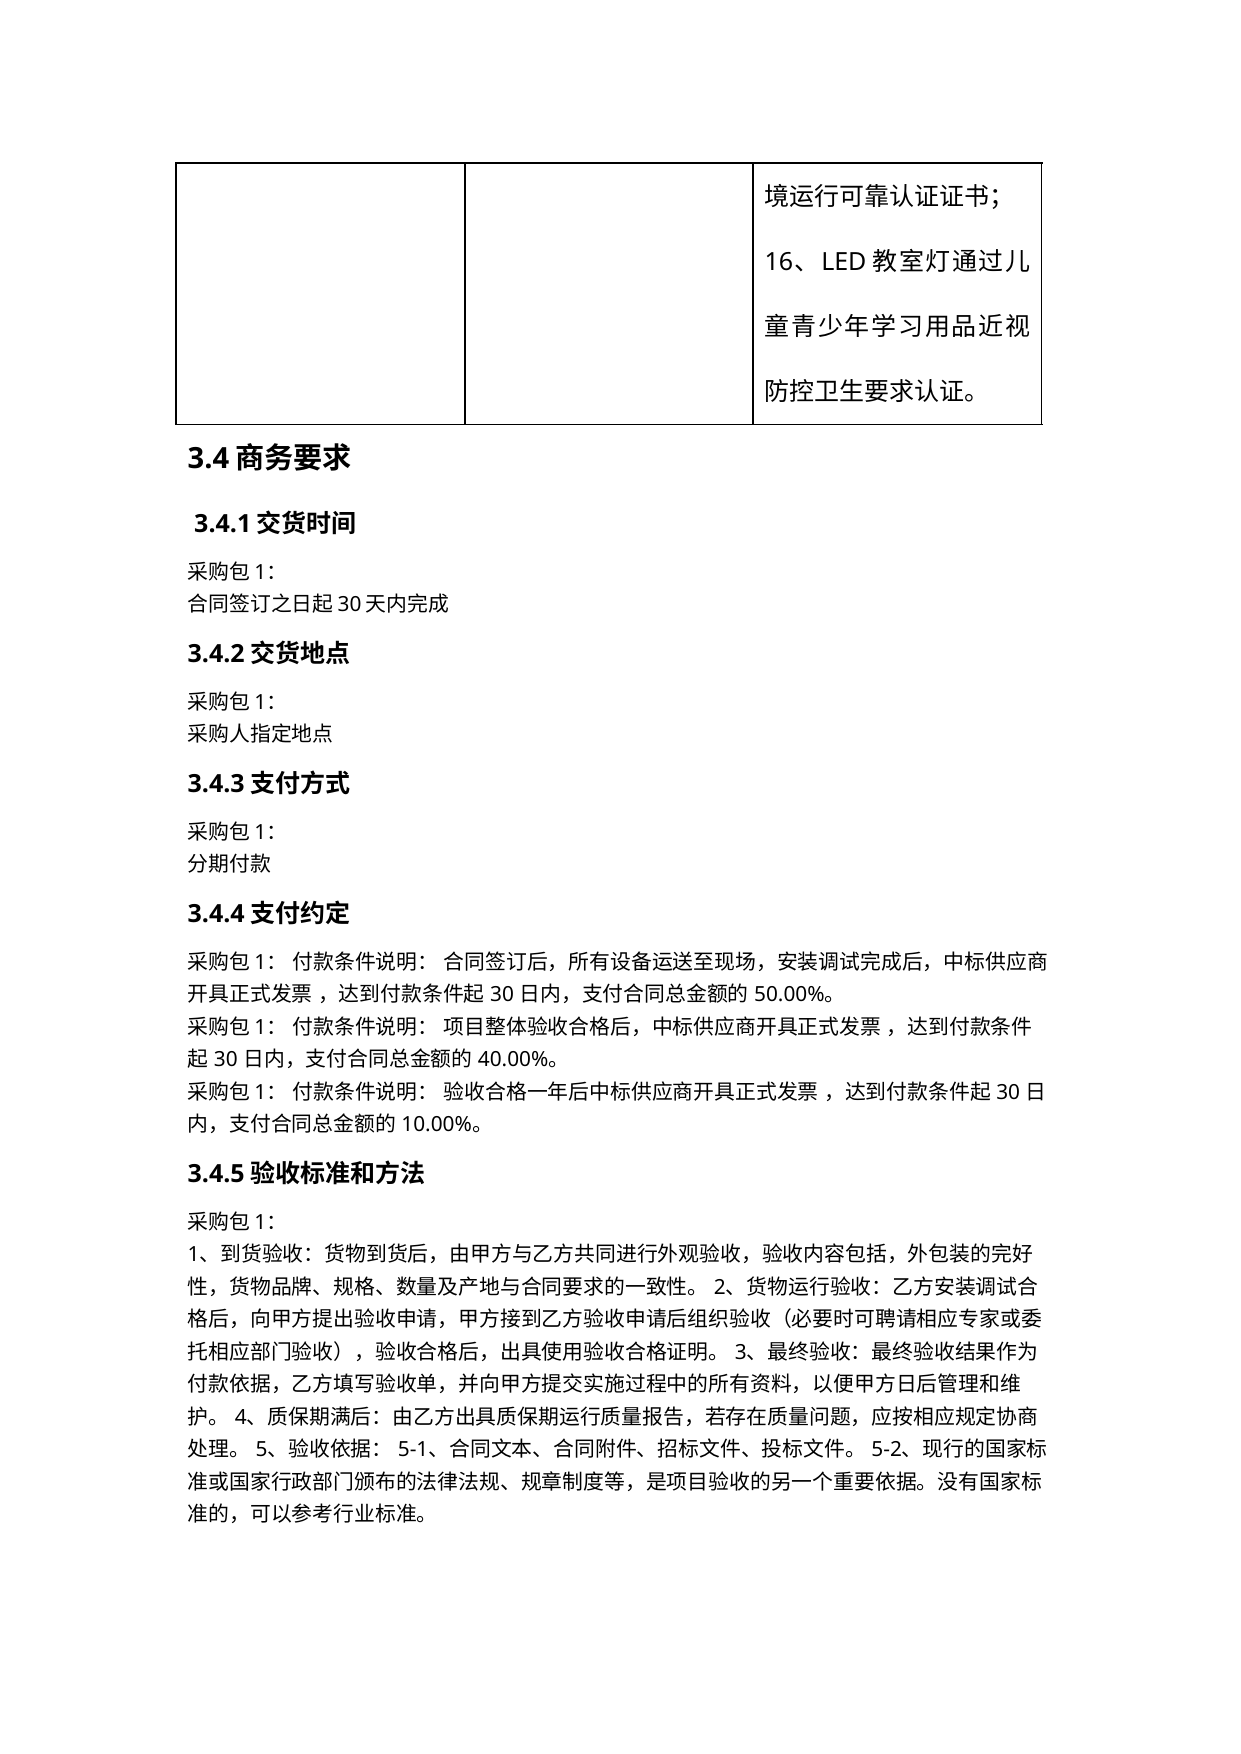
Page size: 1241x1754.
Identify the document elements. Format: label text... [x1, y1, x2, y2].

text 采购包1： [187, 1205, 1053, 1238]
text 采购包1： [187, 815, 1053, 848]
text 采购包1： 付款条件说明： 合同签订后，所有设备运送至现场，安装调试完成后，中标供应商开具正式发票 ，达到付款条件起 30 日内，支付合同总金额的 50.00%。 [187, 945, 1053, 1010]
text 3.4.3支付方式 [187, 750, 1053, 815]
text 3.4.2交货地点 [187, 620, 1053, 685]
text 采购人指定地点 [187, 718, 1053, 750]
text 采购包1： 付款条件说明： 项目整体验收合格后，中标供应商开具正式发票 ，达到付款条件起 30 日内，支付合同总金额的 40.00%。 [187, 1010, 1053, 1075]
text 3.4.4支付约定 [187, 880, 1053, 945]
text 1、到货验收：货物到货后，由甲方与乙方共同进行外观验收，验收内容包括，外包装的完好性，货物品牌、规格、数量及产地与合同要求的一致性。 2、货物运行验收：乙方安装调试合格后，向甲方提出验收申请，甲方接到乙方验收申请后组织验收（必要时可聘请相应专家或委托相应部门验收），验收合格后，出具使用验收合格证明。 3、最终验收：最终验收结果作为付款依据，乙方填写验收单，并向甲方提交实施过程中的所有资料，以便甲方日后管理和维护。 4、质保期满后：由乙方出具质保期运行质量报告，若存在质量问题，应按相应规定协商处理。 5、验收依据： 5-1、合同文本、合同附件、招标文件、投标文件。 5-2、现行的国家标准或国家行政部门颁布的法律法规、规章制度等，是项目验收的另一个重要依据。没有国家标准的，可以参考行业标准。 [187, 1238, 1053, 1530]
text 3.4商务要求 [187, 425, 1053, 490]
table_cell ▲ [466, 164, 752, 423]
table_cell 1 [177, 164, 464, 423]
text 分期付款 [187, 848, 1053, 880]
text 采购包1： [187, 685, 1053, 718]
text 3.4.5验收标准和方法 [187, 1140, 1053, 1205]
text 3.4.1交货时间 [187, 490, 1053, 555]
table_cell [754, 164, 1041, 423]
text 合同签订之日起30天内完成 [187, 588, 1053, 620]
text 采购包1： 付款条件说明： 验收合格一年后中标供应商开具正式发票 ，达到付款条件起 30 日内，支付合同总金额的 10.00%。 [187, 1075, 1053, 1140]
text 采购包1： [187, 555, 1053, 588]
